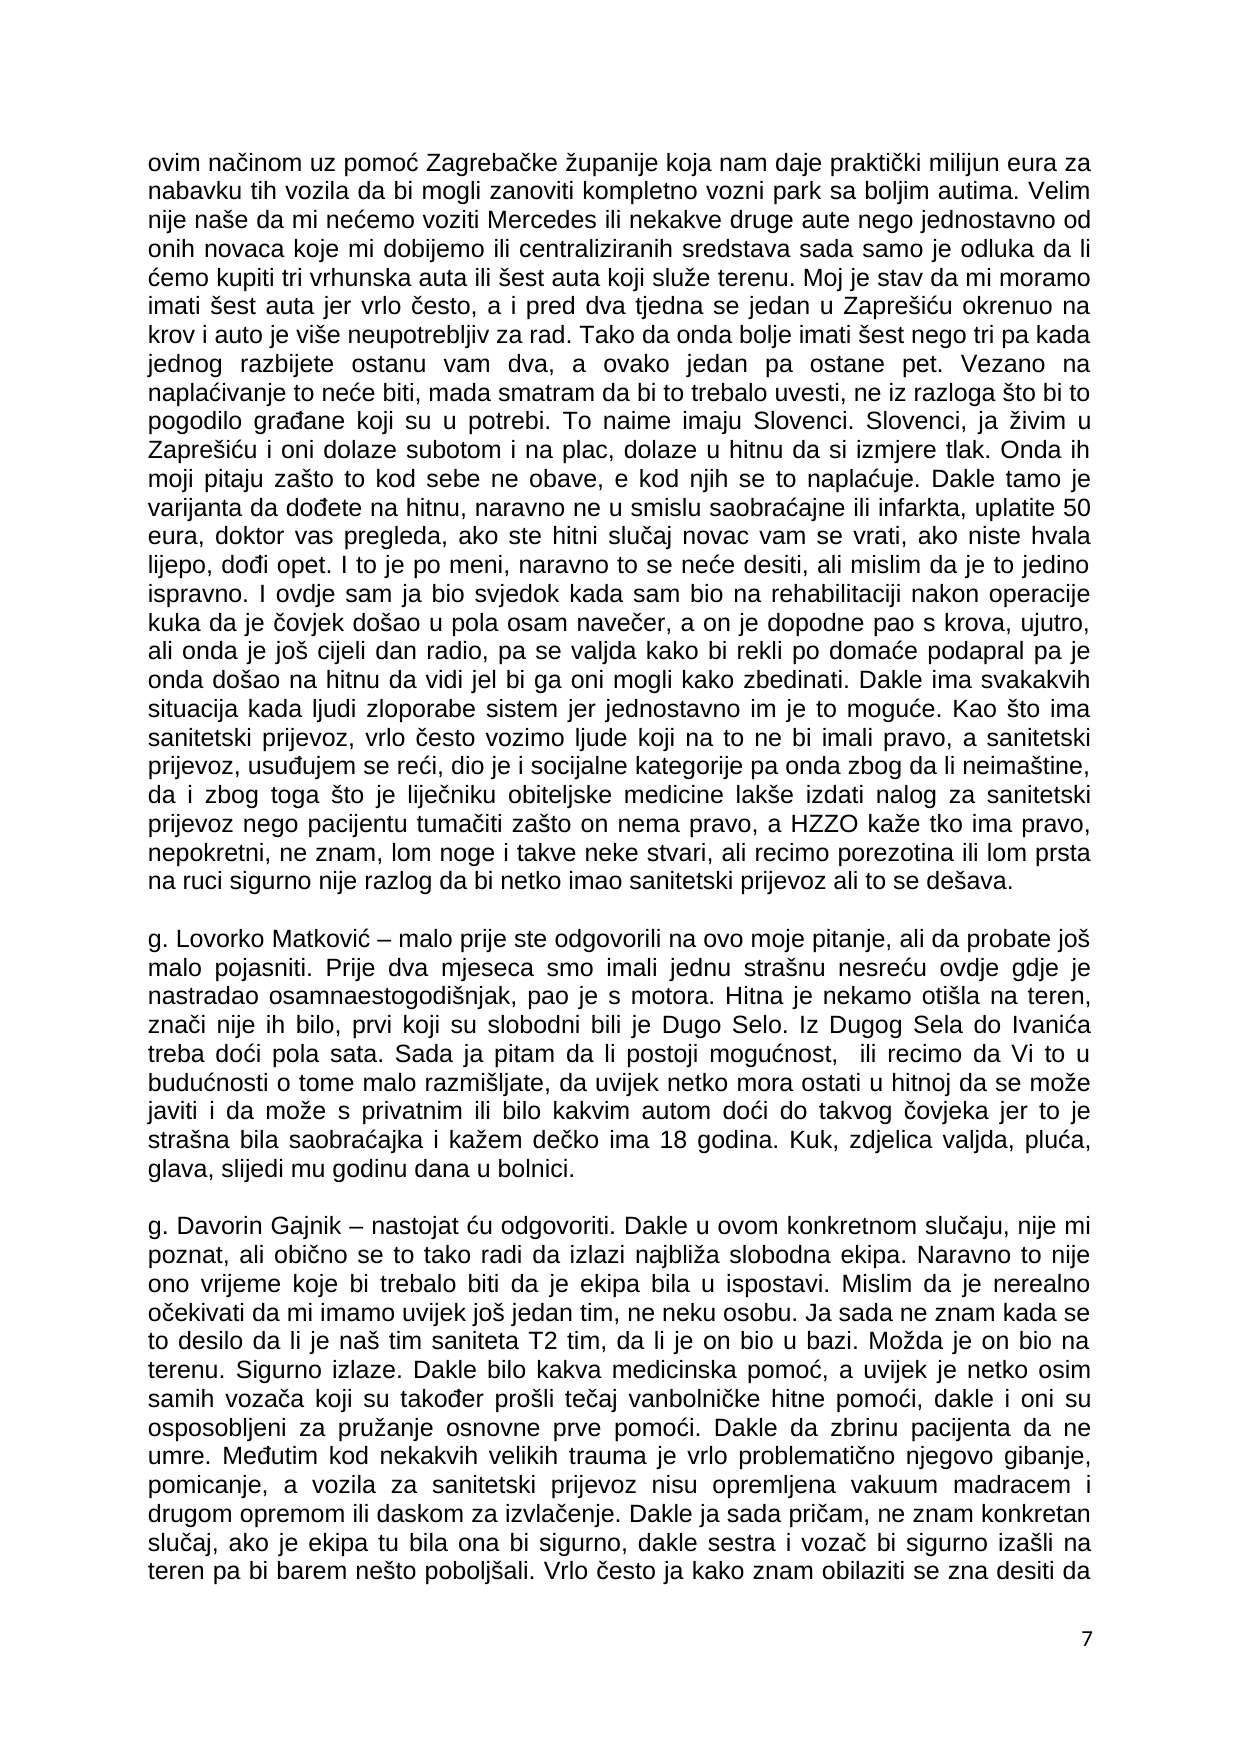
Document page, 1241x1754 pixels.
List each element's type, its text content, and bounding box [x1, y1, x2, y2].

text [148, 1211, 1093, 1585]
text g. Lovorko Matković – malo prije ste odgovorili na ovo moje pitanje, ali da probate još malo pojasniti. Prije dva mjeseca smo imali jednu strašnu nesreću ovdje gdje je nastradao osamnaestogodišnjak, pao je s motora. Hitna je nekamo otišla na teren, znači nije ih bilo, prvi koji su slobodni bili je Dugo Selo. Iz Dugog Sela do Ivanića treba doći pola sata. Sada ja pitam da li postoji mogućnost, ili recimo da Vi to u budućnosti o tome malo razmišljate, da uvijek netko mora ostati u hitnoj da se može javiti i da može s privatnim ili bilo kakvim autom doći do takvog čovjeka jer to je strašna bila saobraćajka i kažem dečko ima 18 godina. Kuk, zdjelica valjda, pluća, glava, slijedi mu godinu dana u bolnici. [148, 924, 1093, 1183]
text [148, 148, 1093, 895]
